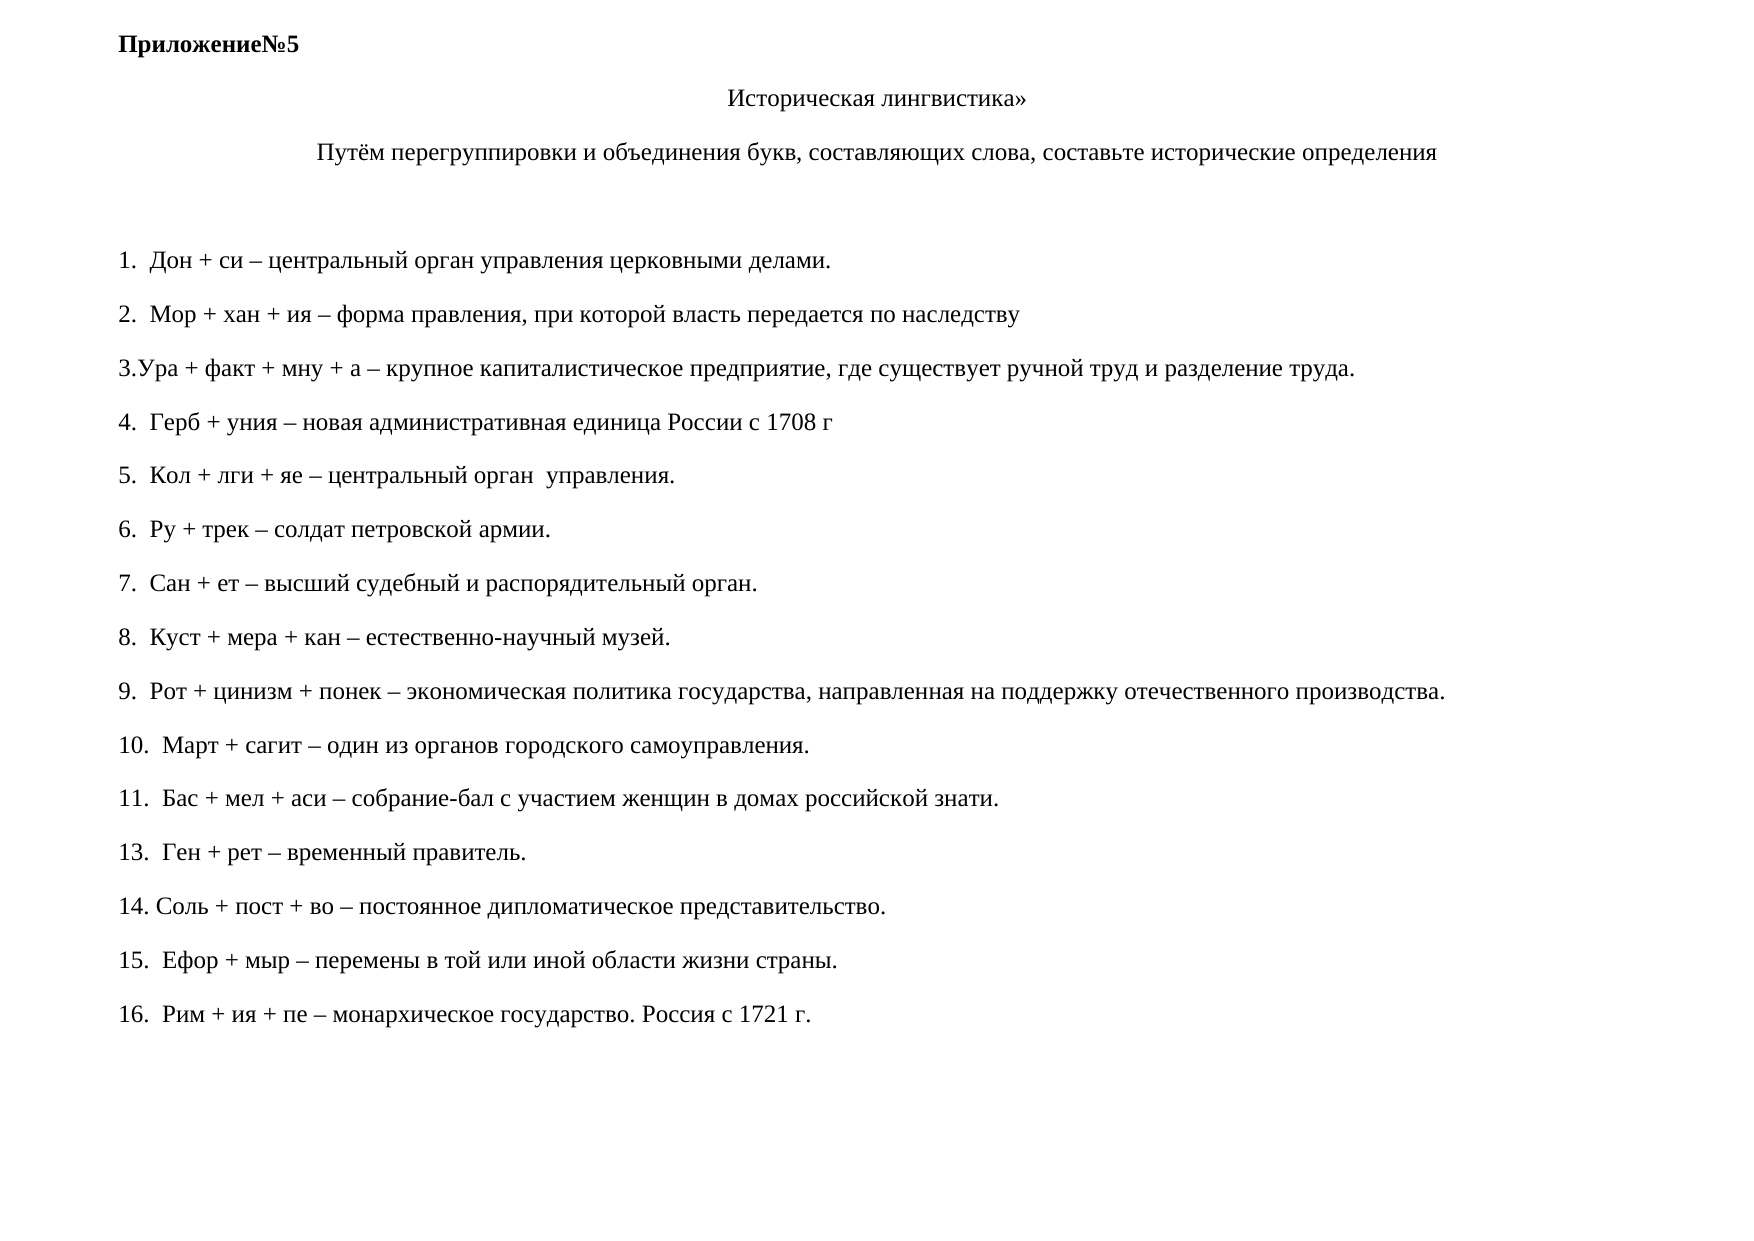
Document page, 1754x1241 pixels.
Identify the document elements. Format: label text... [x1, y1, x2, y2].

text 5. Кол + лги + яе – центральный орган управления. [118, 460, 1636, 489]
text 14. Соль + пост + во – постоянное дипломатическое представительство. [118, 891, 1636, 920]
text 11. Бас + мел + аси – собрание-бал с участием женщин в домах российской знати. [118, 783, 1636, 812]
text Историческая лингвистика» [118, 83, 1636, 112]
text Путём перегруппировки и объединения букв, составляющих слова, составьте исторические определения [118, 137, 1636, 166]
text 9. Рот + цинизм + понек – экономическая политика государства, направленная на поддержку отечественного производства. [118, 676, 1636, 704]
text Приложение№5 [118, 29, 1636, 58]
text 2. Мор + хан + ия – форма правления, при которой власть передается по наследству [118, 299, 1636, 328]
text 3.Ура + факт + мну + а – крупное капиталистическое предприятие, где существует ручной труд и разделение труда. [118, 353, 1636, 381]
text 1. Дон + си – центральный орган управления церковными делами. [118, 245, 1636, 274]
text 7. Сан + ет – высший судебный и распорядительный орган. [118, 568, 1636, 597]
text 10. Март + сагит – один из органов городского самоуправления. [118, 730, 1636, 758]
text 13. Ген + рет – временный правитель. [118, 837, 1636, 866]
text 4. Герб + уния – новая административная единица России с 1708 г [118, 407, 1636, 435]
text 8. Куст + мера + кан – естественно-научный музей. [118, 622, 1636, 651]
text 16. Рим + ия + пе – монархическое государство. Россия с 1721 г. [118, 999, 1636, 1028]
text 6. Ру + трек – солдат петровской армии. [118, 514, 1636, 543]
text 15. Ефор + мыр – перемены в той или иной области жизни страны. [118, 945, 1636, 974]
